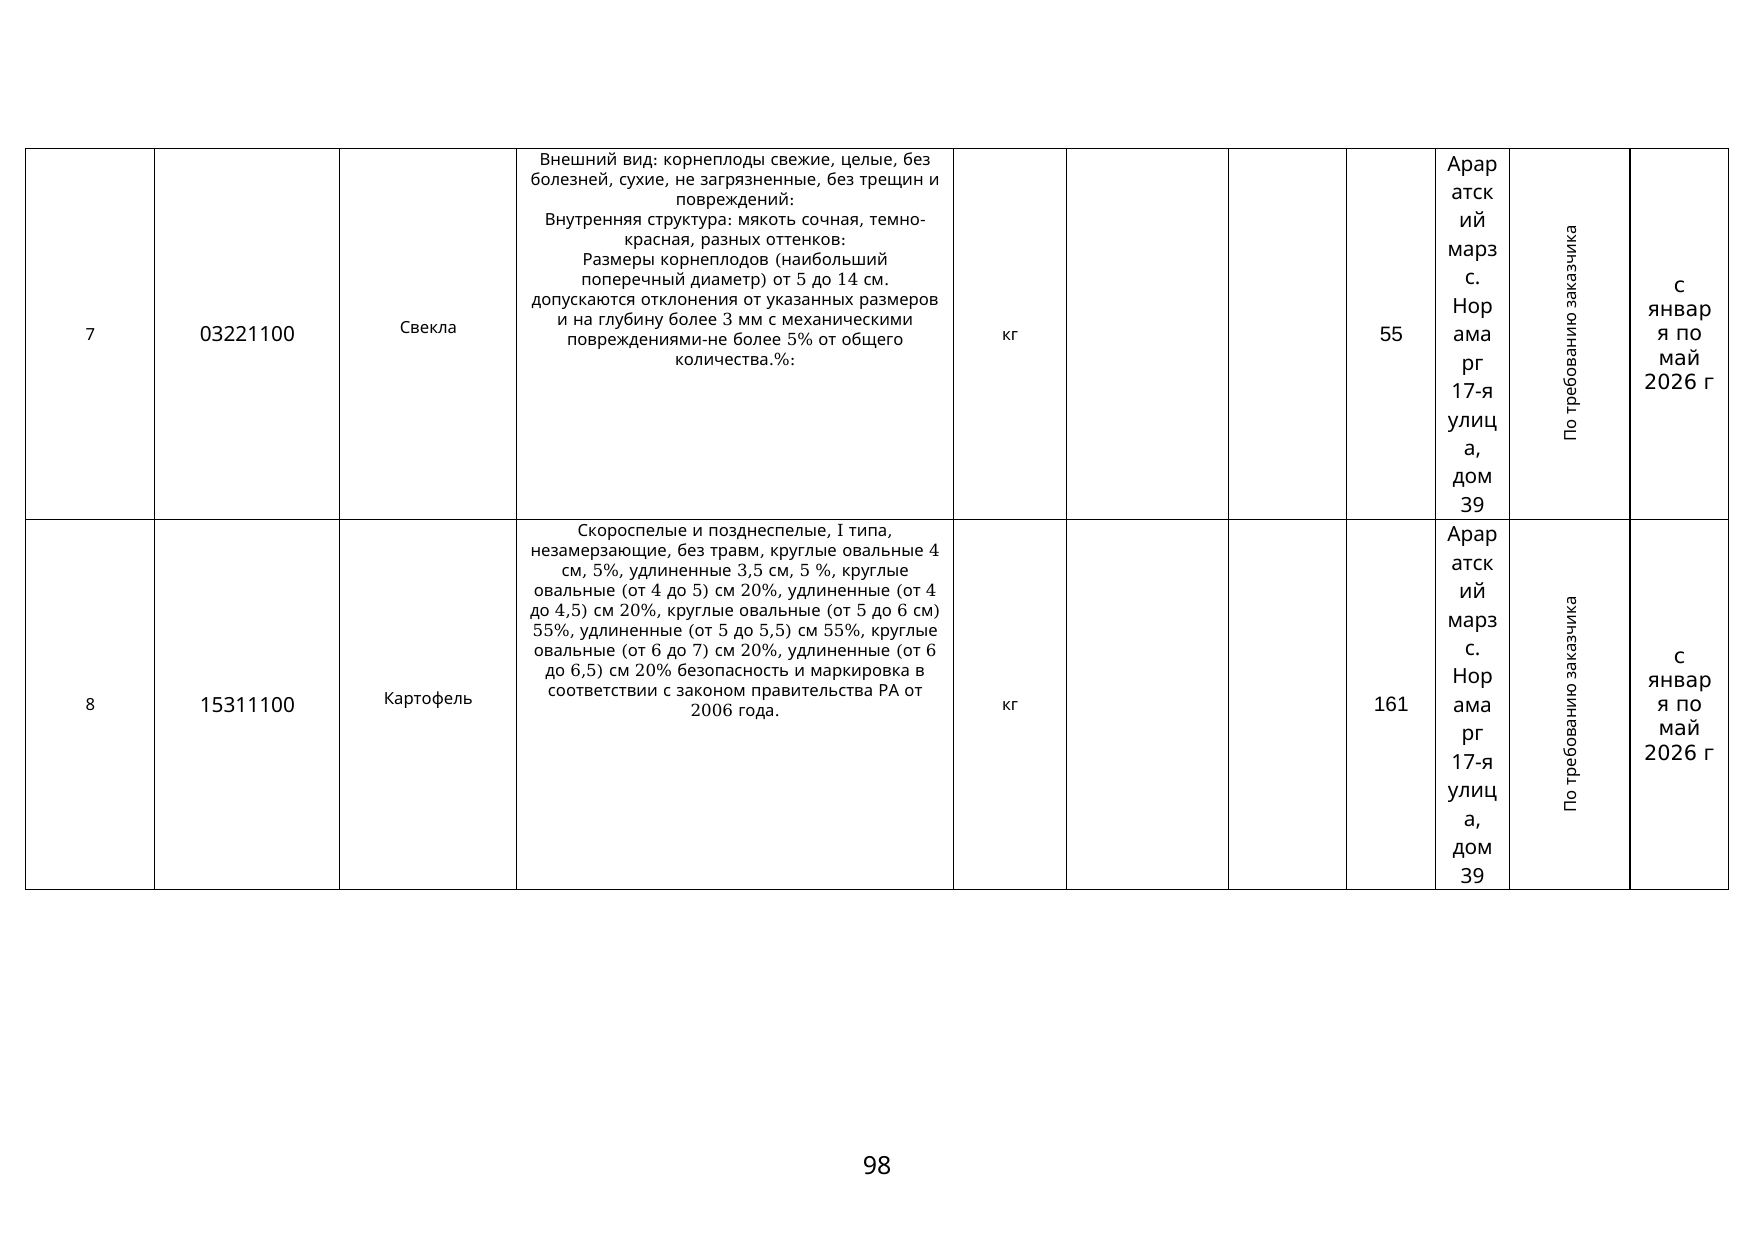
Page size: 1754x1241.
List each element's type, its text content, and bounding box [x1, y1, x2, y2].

table_cell [1229, 520, 1346, 889]
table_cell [1436, 520, 1509, 889]
table_cell 15311100 [155, 520, 339, 889]
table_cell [1436, 149, 1509, 518]
table_cell 55 [1347, 149, 1435, 518]
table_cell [1510, 149, 1629, 518]
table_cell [1631, 149, 1728, 518]
table_cell Внешний вид: корнеплоды свежие, целые, без болезней, сухие, не загрязненные, без трещин и повреждений: Внутренняя структура: мякоть сочная, темно-красная, разных оттенков: Размеры корнеплодов (наибольший поперечный диаметр) от 5 до 14 см. допускаются отклонения от указанных размеров и на глубину более 3 мм с механическими повреждениями-не более 5% от общего количества.%: [517, 149, 953, 518]
table_cell Скороспелые и позднеспелые, I типа, незамерзающие, без травм, круглые овальные 4 см, 5%, удлиненные 3,5 см, 5 %, круглые овальные (от 4 до 5) см 20%, удлиненные (от 4 до 4,5) см 20%, круглые овальные (от 5 до 6 см) 55%, удлиненные (от 5 до 5,5) см 55%, круглые овальные (от 6 до 7) см 20%, удлиненные (от 6 до 6,5) см 20% безопасность и маркировка в соответствии с законом правительства РА от 2006 года. [517, 520, 953, 889]
table_cell кг [954, 520, 1066, 889]
table_cell 7 [26, 149, 154, 518]
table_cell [1631, 520, 1728, 889]
table_cell [1229, 149, 1346, 518]
table_cell Картофель [340, 520, 516, 889]
table_cell [1067, 520, 1228, 889]
table_cell 161 [1347, 520, 1435, 889]
table_cell Свекла [340, 149, 516, 518]
table_cell [1067, 149, 1228, 518]
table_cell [1510, 520, 1629, 889]
table_cell 8 [26, 520, 154, 889]
table_cell кг [954, 149, 1066, 518]
table_cell 03221100 [155, 149, 339, 518]
